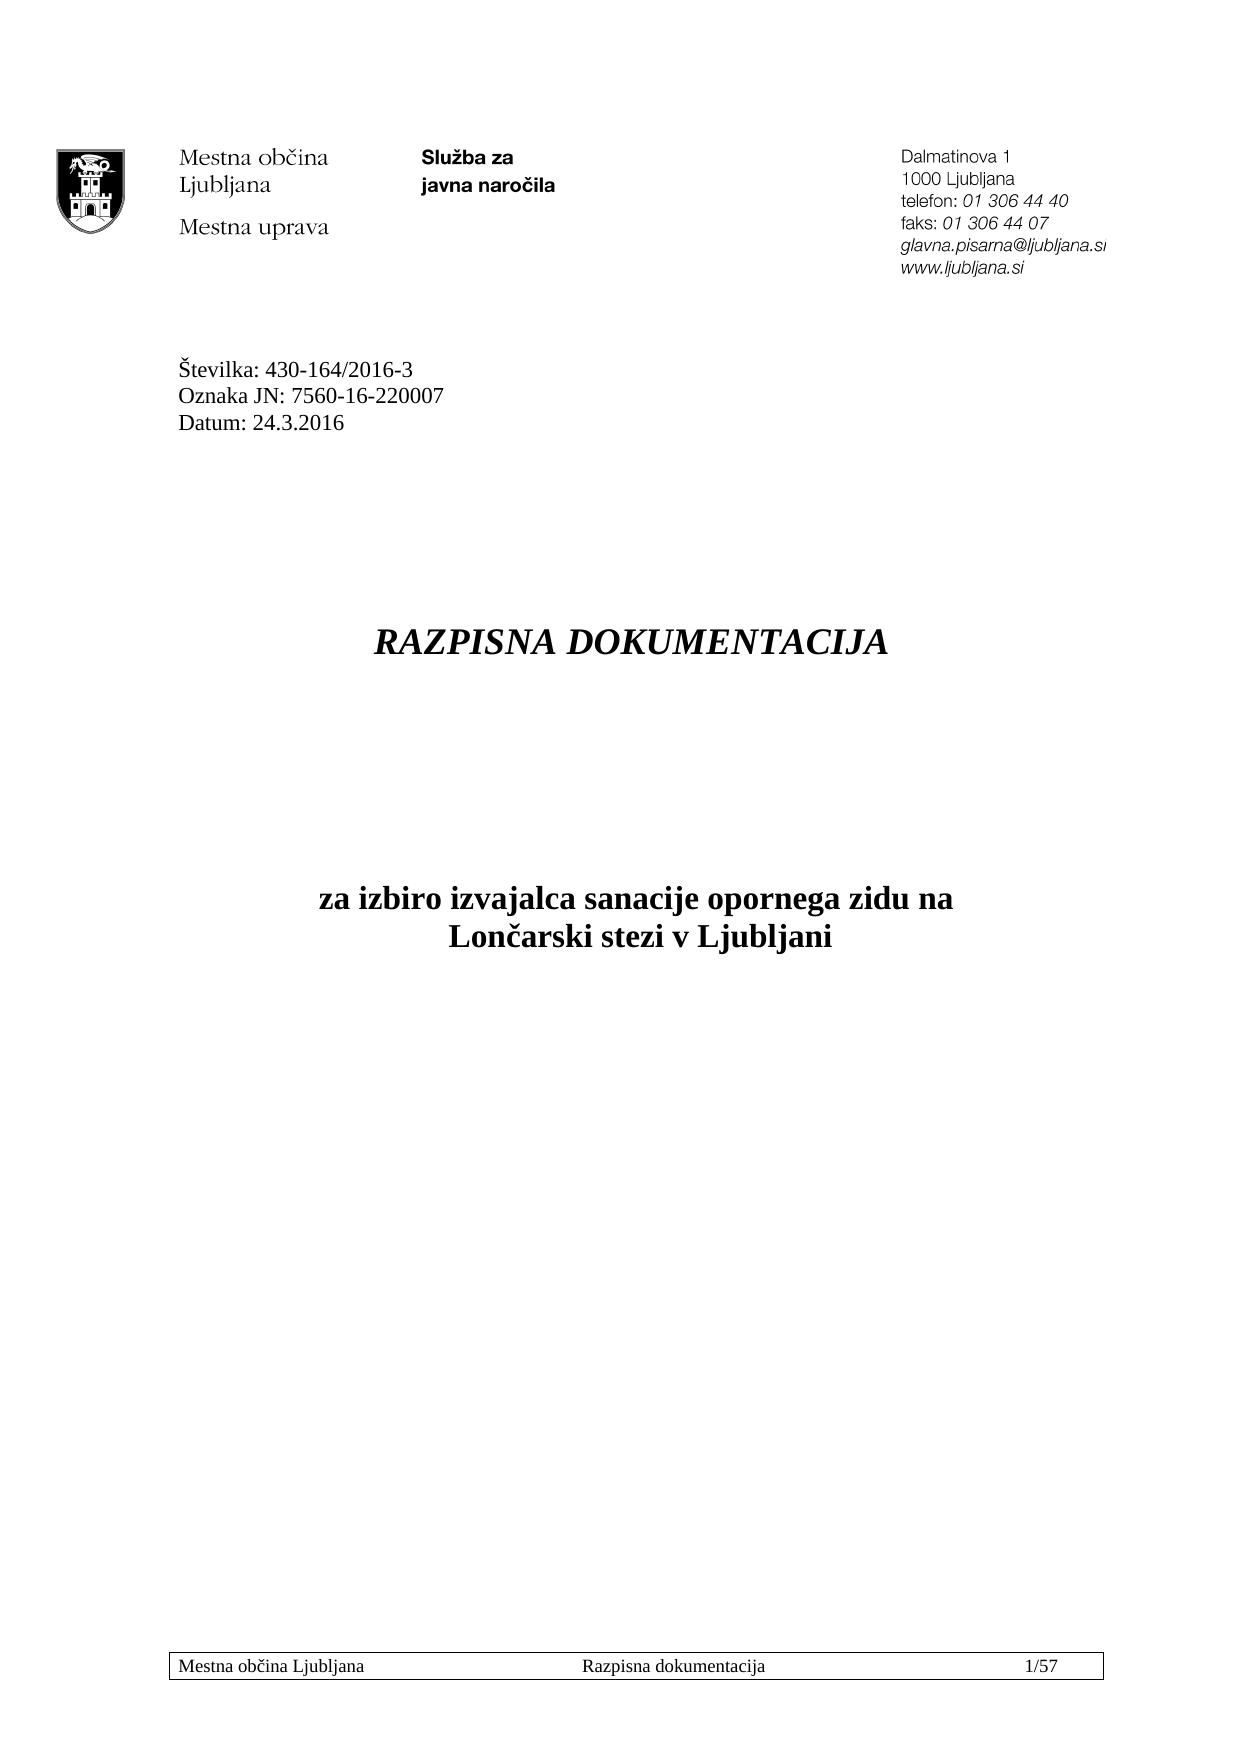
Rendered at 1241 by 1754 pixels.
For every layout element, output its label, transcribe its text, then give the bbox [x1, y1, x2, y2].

text za izbiro izvajalca sanacije opornega zidu na [178, 878, 1094, 917]
text Lončarski stezi v Ljubljani [178, 917, 1094, 955]
text Številka: 430-164/2016-3 [178, 356, 1094, 382]
text RAZPISNA DOKUMENTACIJA [178, 620, 1094, 663]
text Datum: 24.3.2016 [178, 409, 1094, 435]
text Oznaka JN: 7560-16-220007 [178, 382, 1094, 409]
picture [56, 145, 1107, 277]
